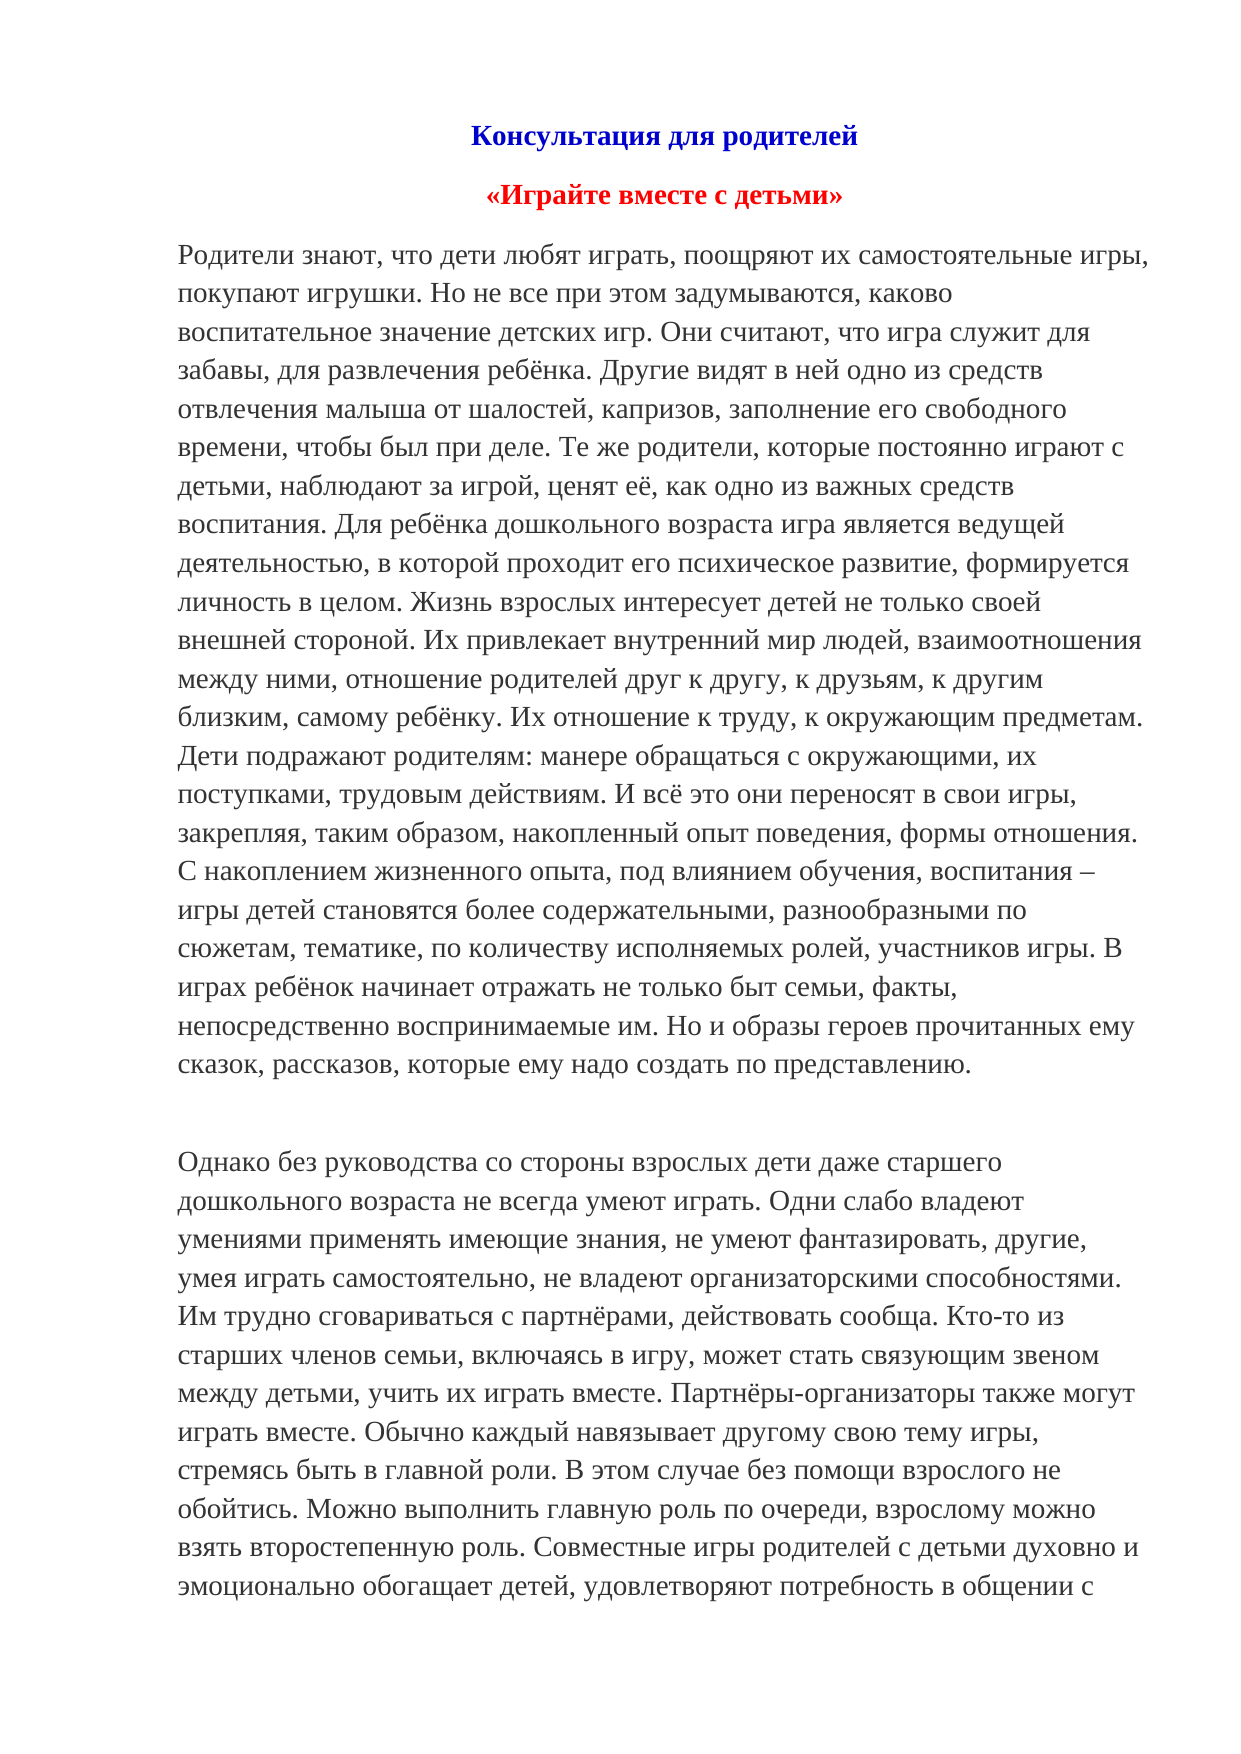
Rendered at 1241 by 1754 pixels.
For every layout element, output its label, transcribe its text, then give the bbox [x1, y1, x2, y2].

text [177, 1106, 1152, 1602]
text Родители знают, что дети любят играть, поощряют их самостоятельные игры, покупают игрушки. Но не все при этом задумываются, каково воспитательное значение детских игр. Они считают, что игра служит для забавы, для развлечения ребёнка. Другие видят в ней одно из средств отвлечения малыша от шалостей, капризов, заполнение его свободного времени, чтобы был при деле. Те же родители, которые постоянно играют с детьми, наблюдают за игрой, ценят её, как одно из важных средств воспитания. Для ребёнка дошкольного возраста игра является ведущей деятельностью, в которой проходит его психическое развитие, формируется личность в целом. Жизнь взрослых интересует детей не только своей внешней стороной. Их привлекает внутренний мир людей, взаимоотношения между ними, отношение родителей друг к другу, к друзьям, к другим близким, самому ребёнку. Их отношение к труду, к окружающим предметам. Дети подражают родителям: манере обращаться с окружающими, их поступками, трудовым действиям. И всё это они переносят в свои игры, закрепляя, таким образом, накопленный опыт поведения, формы отношения. С накоплением жизненного опыта, под влиянием обучения, воспитания – игры детей становятся более содержательными, разнообразными по сюжетам, тематике, по количеству исполняемых ролей, участников игры. В играх ребёнок начинает отражать не только быт семьи, факты, непосредственно воспринимаемые им. Но и образы героев прочитанных ему сказок, рассказов, которые ему надо создать по представлению. [177, 237, 1152, 1080]
text «Играйте вместе с детьми» [177, 177, 1152, 211]
text Консультация для родителей [177, 118, 1152, 152]
